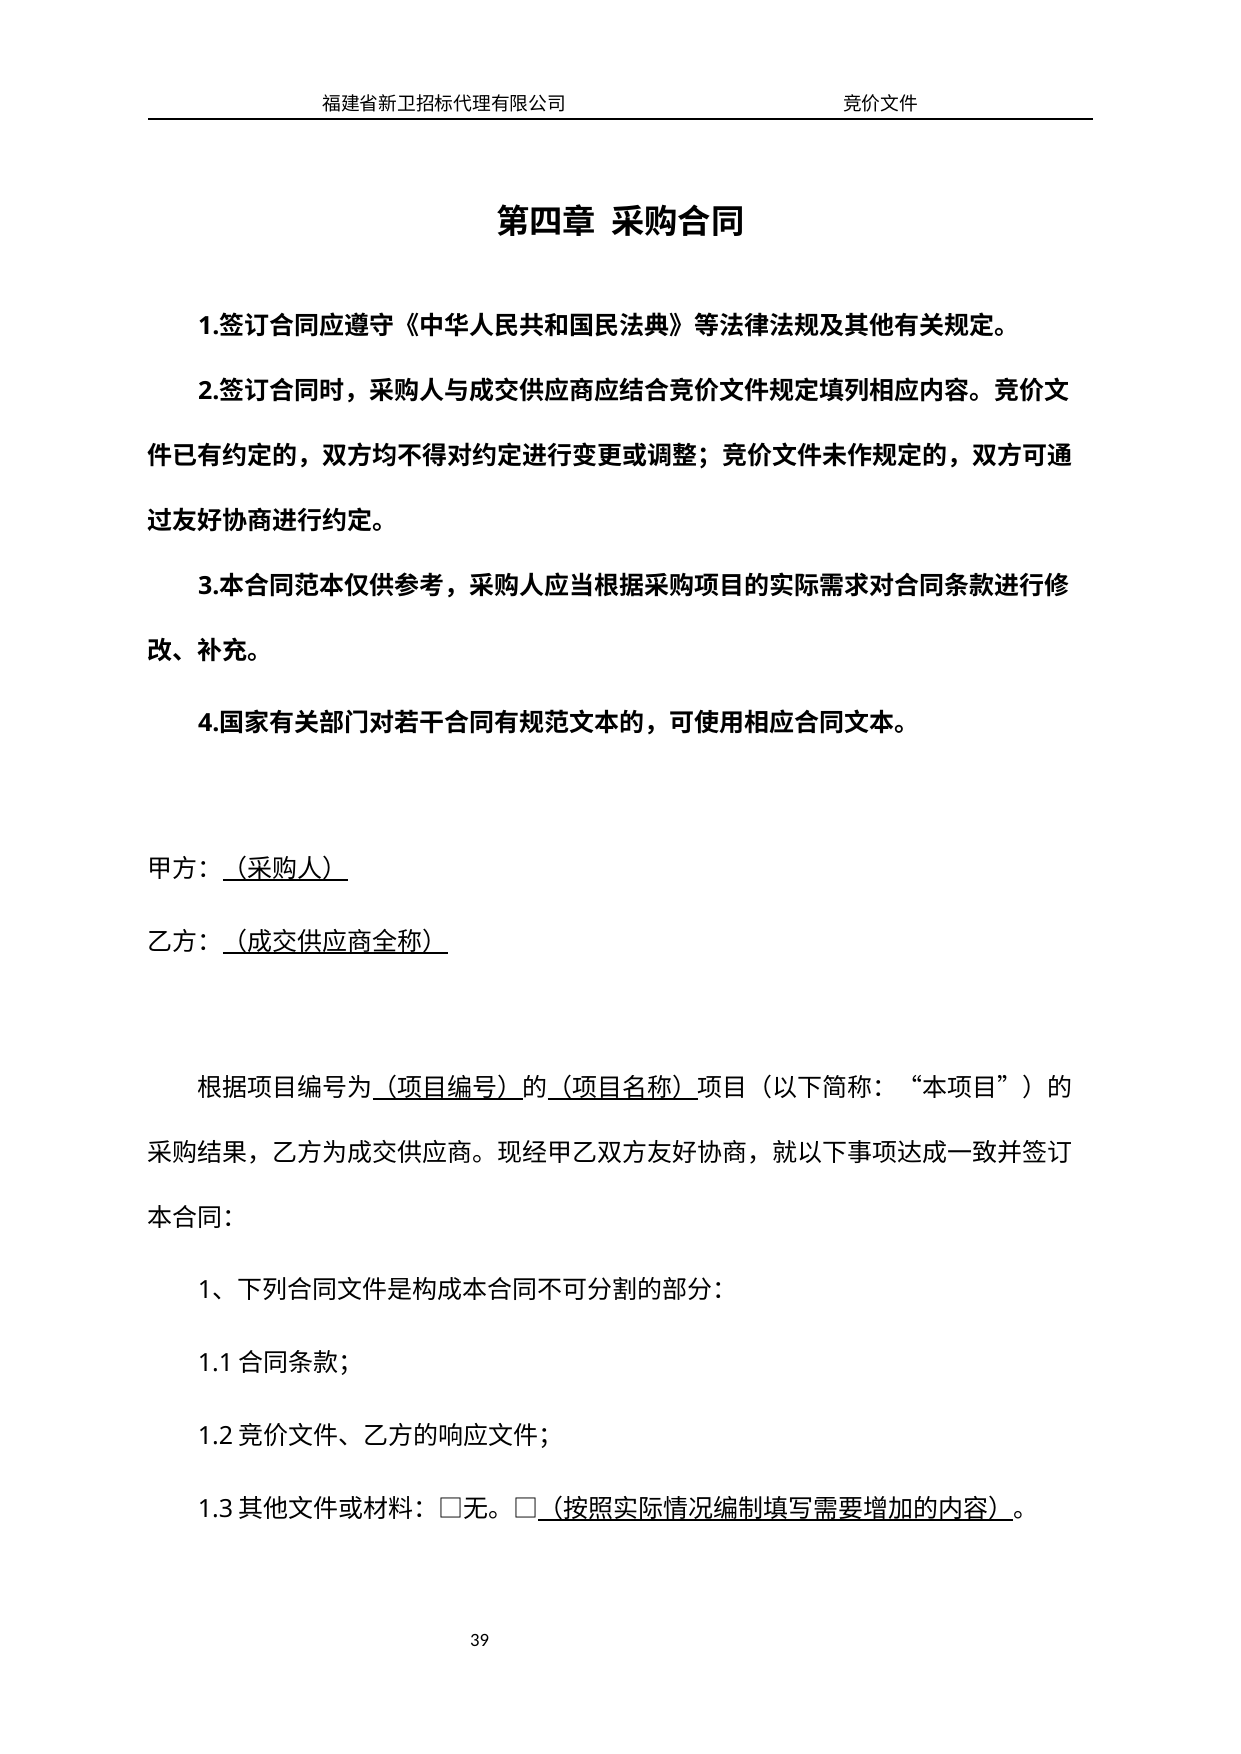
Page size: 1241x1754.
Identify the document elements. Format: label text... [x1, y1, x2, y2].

text 3.本合同范本仅供参考，采购人应当根据采购项目的实际需求对合同条款进行修改、补充。 [148, 551, 1093, 681]
text 2.签订合同时，采购人与成交供应商应结合竞价文件规定填列相应内容。竞价文件已有约定的，双方均不得对约定进行变更或调整；竞价文件未作规定的，双方可通过友好协商进行约定。 [148, 356, 1093, 551]
text 4.国家有关部门对若干合同有规范文本的，可使用相应合同文本。 [148, 688, 1093, 753]
text 乙方：（成交供应商全称） [148, 907, 1093, 972]
text 根据项目编号为（项目编号）的（项目名称）项目（以下简称：“本项目”）的采购结果，乙方为成交供应商。现经甲乙双方友好协商，就以下事项达成一致并签订本合同： [148, 1053, 1093, 1248]
text 甲方：（采购人） [148, 834, 1093, 899]
text 1、下列合同文件是构成本合同不可分割的部分： [148, 1255, 1093, 1320]
text 1.签订合同应遵守《中华人民共和国民法典》等法律法规及其他有关规定。 [148, 291, 1093, 356]
text 1.2竞价文件、乙方的响应文件； [148, 1401, 1093, 1466]
text 1.1合同条款； [148, 1328, 1093, 1393]
title 第四章 采购合同 [148, 187, 1093, 252]
text 1.3其他文件或材料：□无。□（按照实际情况编制填写需要增加的内容）。 [148, 1474, 1093, 1539]
